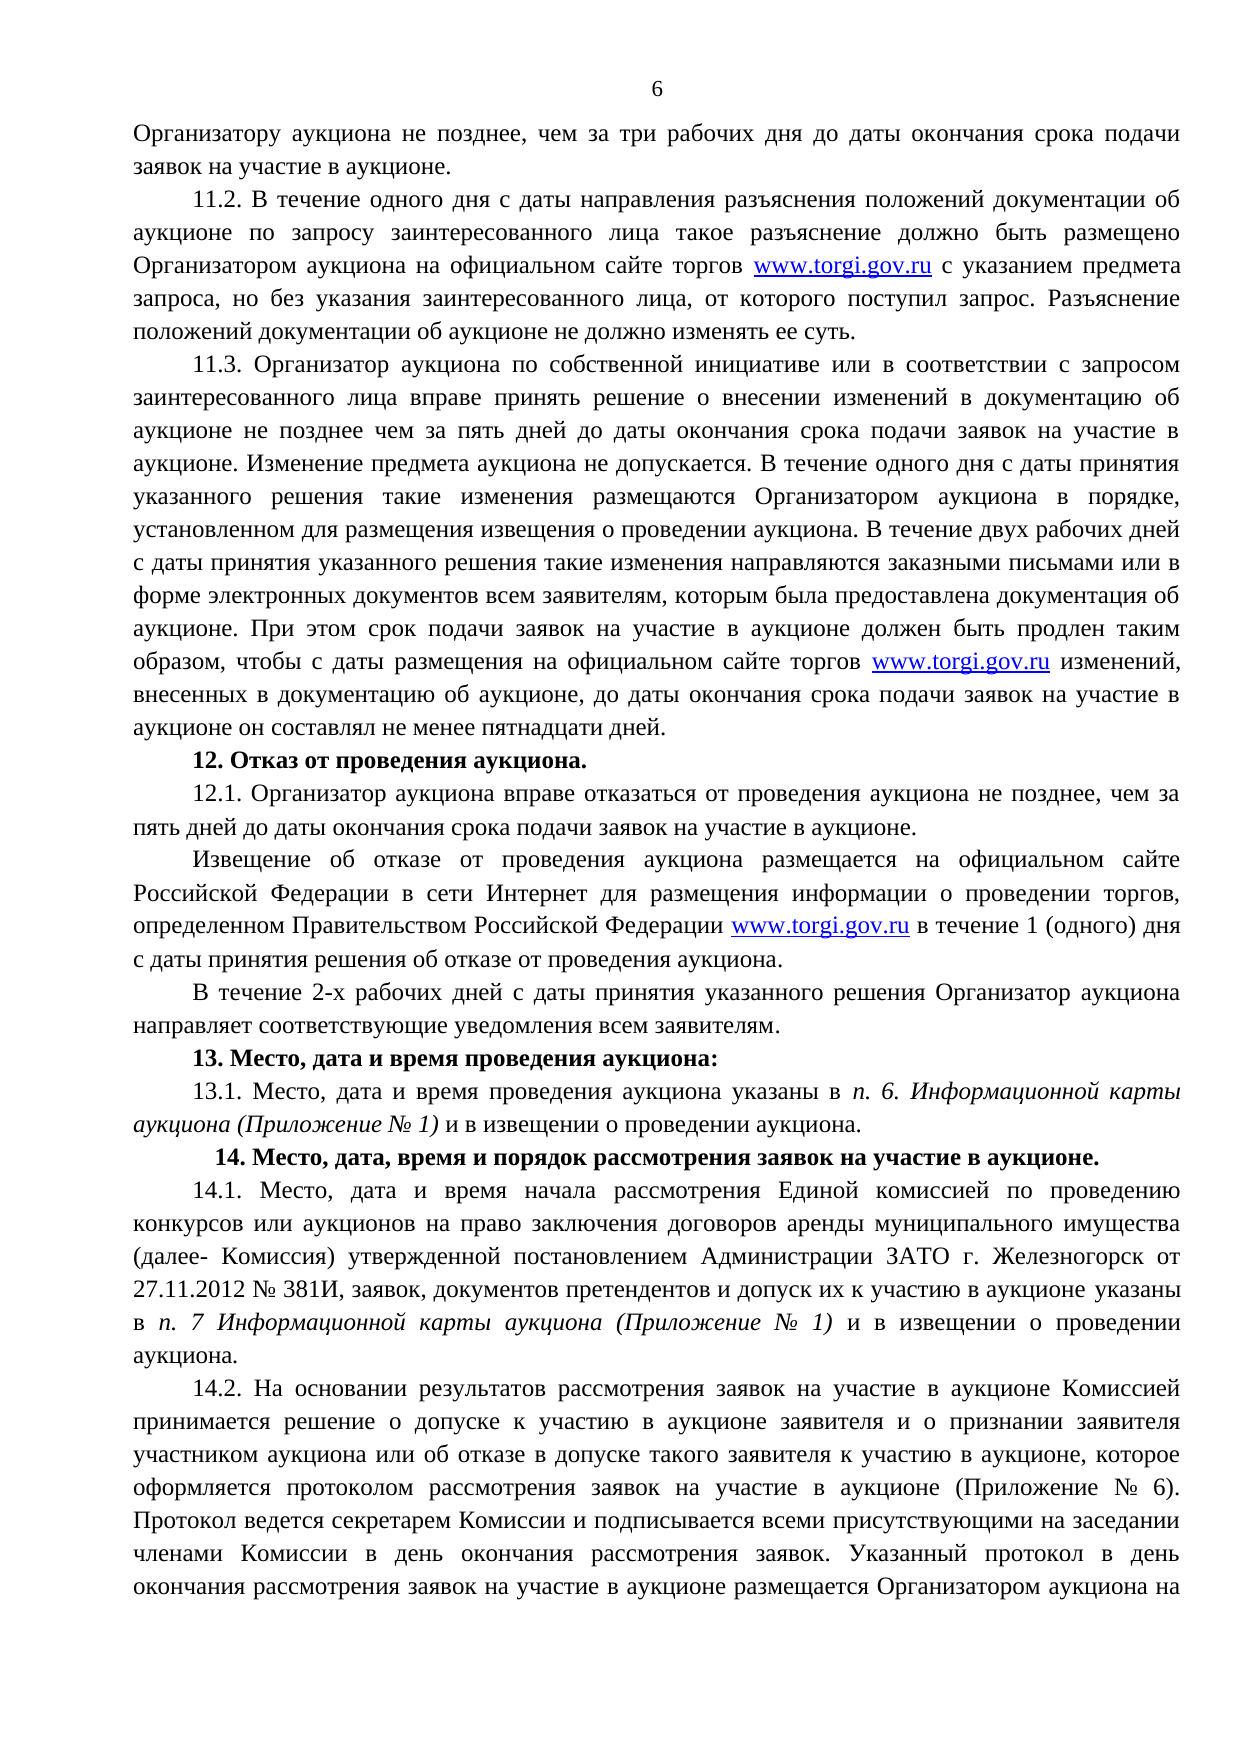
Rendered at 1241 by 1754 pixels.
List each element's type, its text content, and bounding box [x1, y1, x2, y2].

text 14. Место, дата, время и порядок рассмотрения заявок на участие в аукционе. [133, 1142, 1181, 1171]
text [133, 1373, 1181, 1600]
text 13.1. Место, дата и время проведения аукциона указаны в п. 6. Информационной карты аукциона (Приложение № 1) и в извещении о проведении аукциона. [133, 1076, 1181, 1137]
text 13. Место, дата и время проведения аукциона: [133, 1043, 1181, 1071]
text 11.2. В течение одного дня с даты направления разъяснения положений документации об аукционе по запросу заинтересованного лица такое разъяснение должно быть размещено Организатором аукциона на официальном сайте торгов www.torgi.gov.ru с указанием предмета запроса, но без указания заинтересованного лица, от которого поступил запрос. Разъяснение положений документации об аукционе не должно изменять ее суть. [133, 184, 1181, 345]
text Извещение об отказе от проведения аукциона размещается на официальном сайте Российской Федерации в сети Интернет для размещения информации о проведении торгов, определенном Правительством Российской Федерации www.torgi.gov.ru в течение 1 (одного) дня с даты принятия решения об отказе от проведения аукциона. [133, 844, 1181, 972]
text 12.1. Организатор аукциона вправе отказаться от проведения аукциона не позднее, чем за пять дней до даты окончания срока подачи заявок на участие в аукционе. [133, 778, 1181, 840]
text 14.1. Место, дата и время начала рассмотрения Единой комиссией по проведению конкурсов или аукционов на право заключения договоров аренды муниципального имущества (далее- Комиссия) утвержденной постановлением Администрации ЗАТО г. Железногорск от 27.11.2012 № 381И, заявок, документов претендентов и допуск их к участию в аукционе указаны в п. 7 Информационной карты аукциона (Приложение № 1) и в извещении о проведении аукциона. [133, 1175, 1181, 1369]
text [133, 118, 1181, 180]
text 12. Отказ от проведения аукциона. [133, 746, 1181, 774]
text 11.3. Организатор аукциона по собственной инициативе или в соответствии с запросом заинтересованного лица вправе принять решение о внесении изменений в документацию об аукционе не позднее чем за пять дней до даты окончания срока подачи заявок на участие в аукционе. Изменение предмета аукциона не допускается. В течение одного дня с даты принятия указанного решения такие изменения размещаются Организатором аукциона в порядке, установленном для размещения извещения о проведении аукциона. В течение двух рабочих дней с даты принятия указанного решения такие изменения направляются заказными письмами или в форме электронных документов всем заявителям, которым была предоставлена документация об аукционе. При этом срок подачи заявок на участие в аукционе должен быть продлен таким образом, чтобы с даты размещения на официальном сайте торгов www.torgi.gov.ru изменений, внесенных в документацию об аукционе, до даты окончания срока подачи заявок на участие в аукционе он составлял не менее пятнадцати дней. [133, 349, 1181, 741]
text В течение 2-х рабочих дней с даты принятия указанного решения Организатор аукциона направляет соответствующие уведомления всем заявителям. [133, 977, 1181, 1038]
